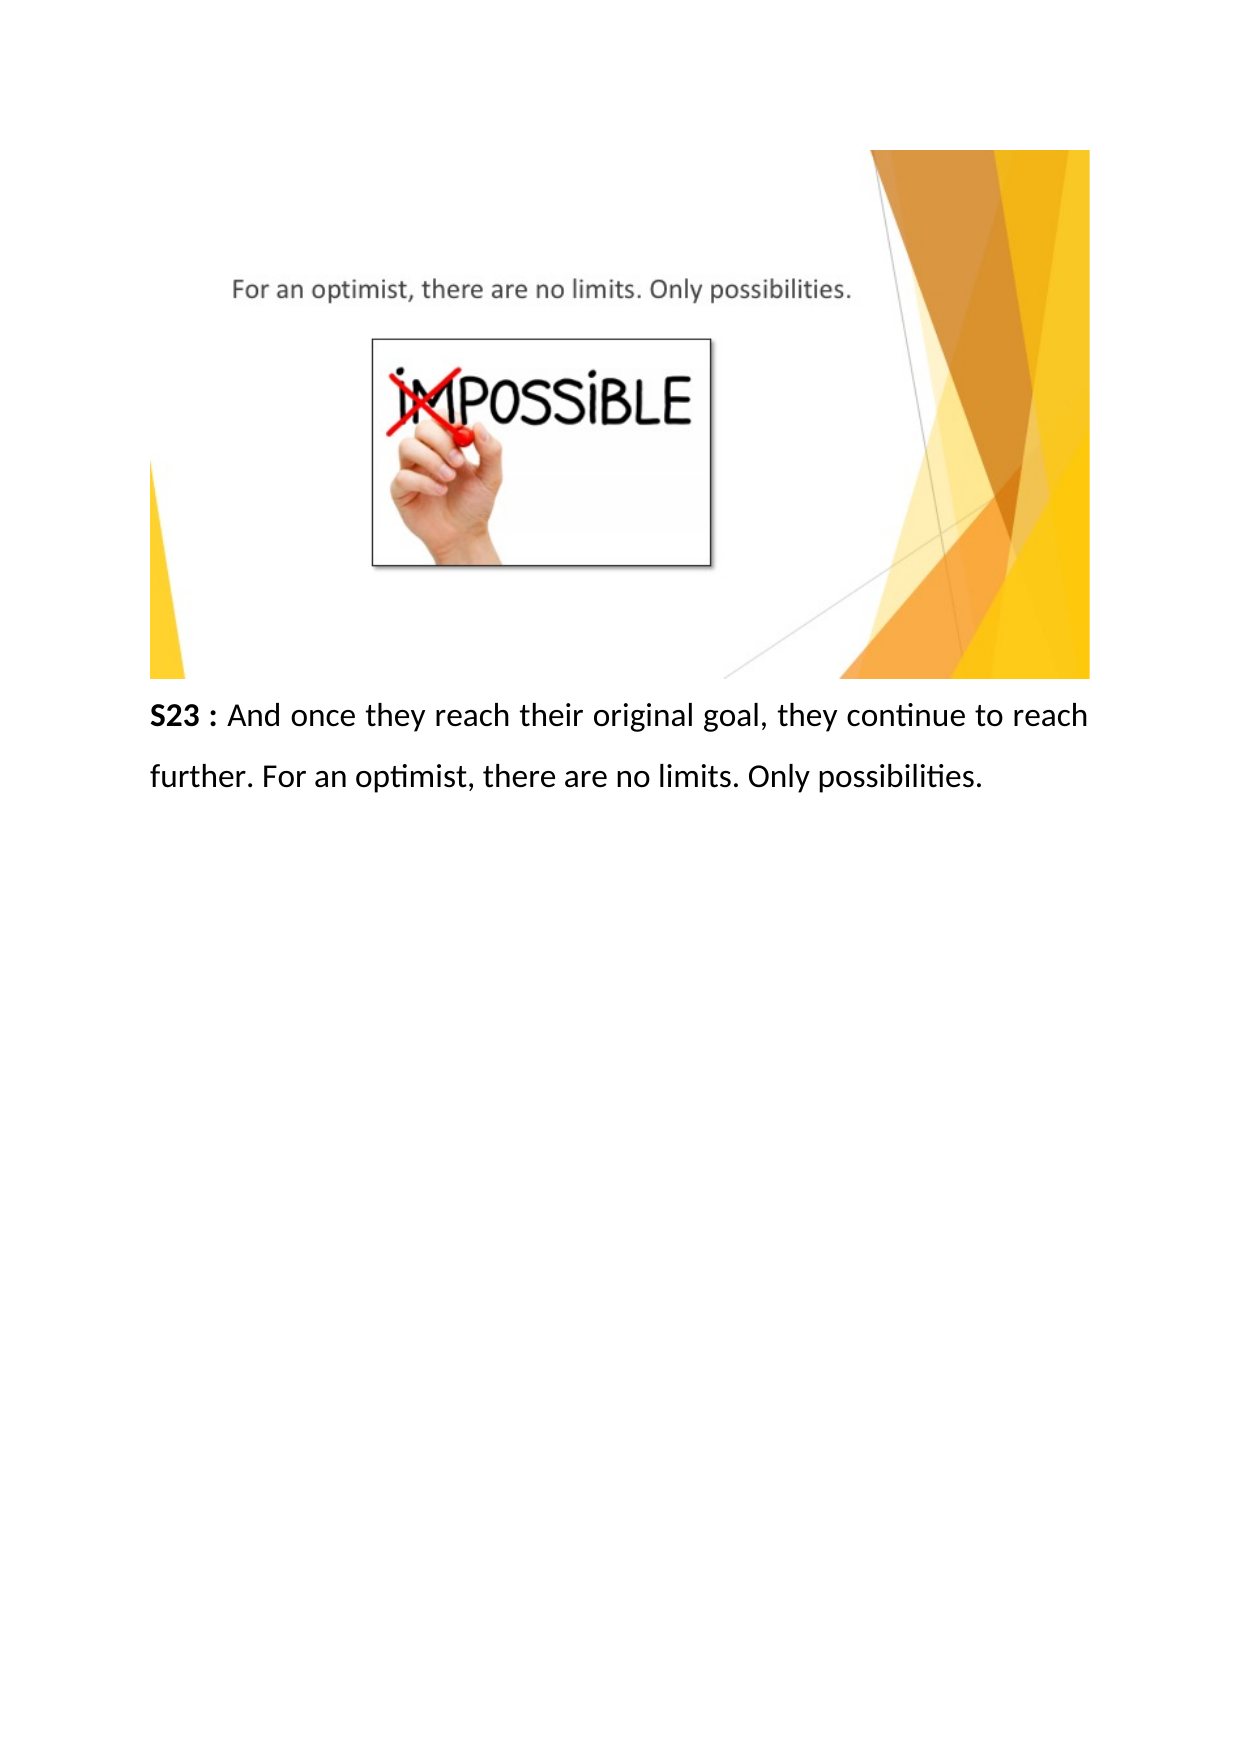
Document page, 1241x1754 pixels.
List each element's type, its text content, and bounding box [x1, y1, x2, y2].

text S23 : And once they reach their original goal, they continue to reach further. For an optimist, there are no limits. Only possibilities. [150, 694, 1090, 796]
picture [150, 150, 1090, 679]
